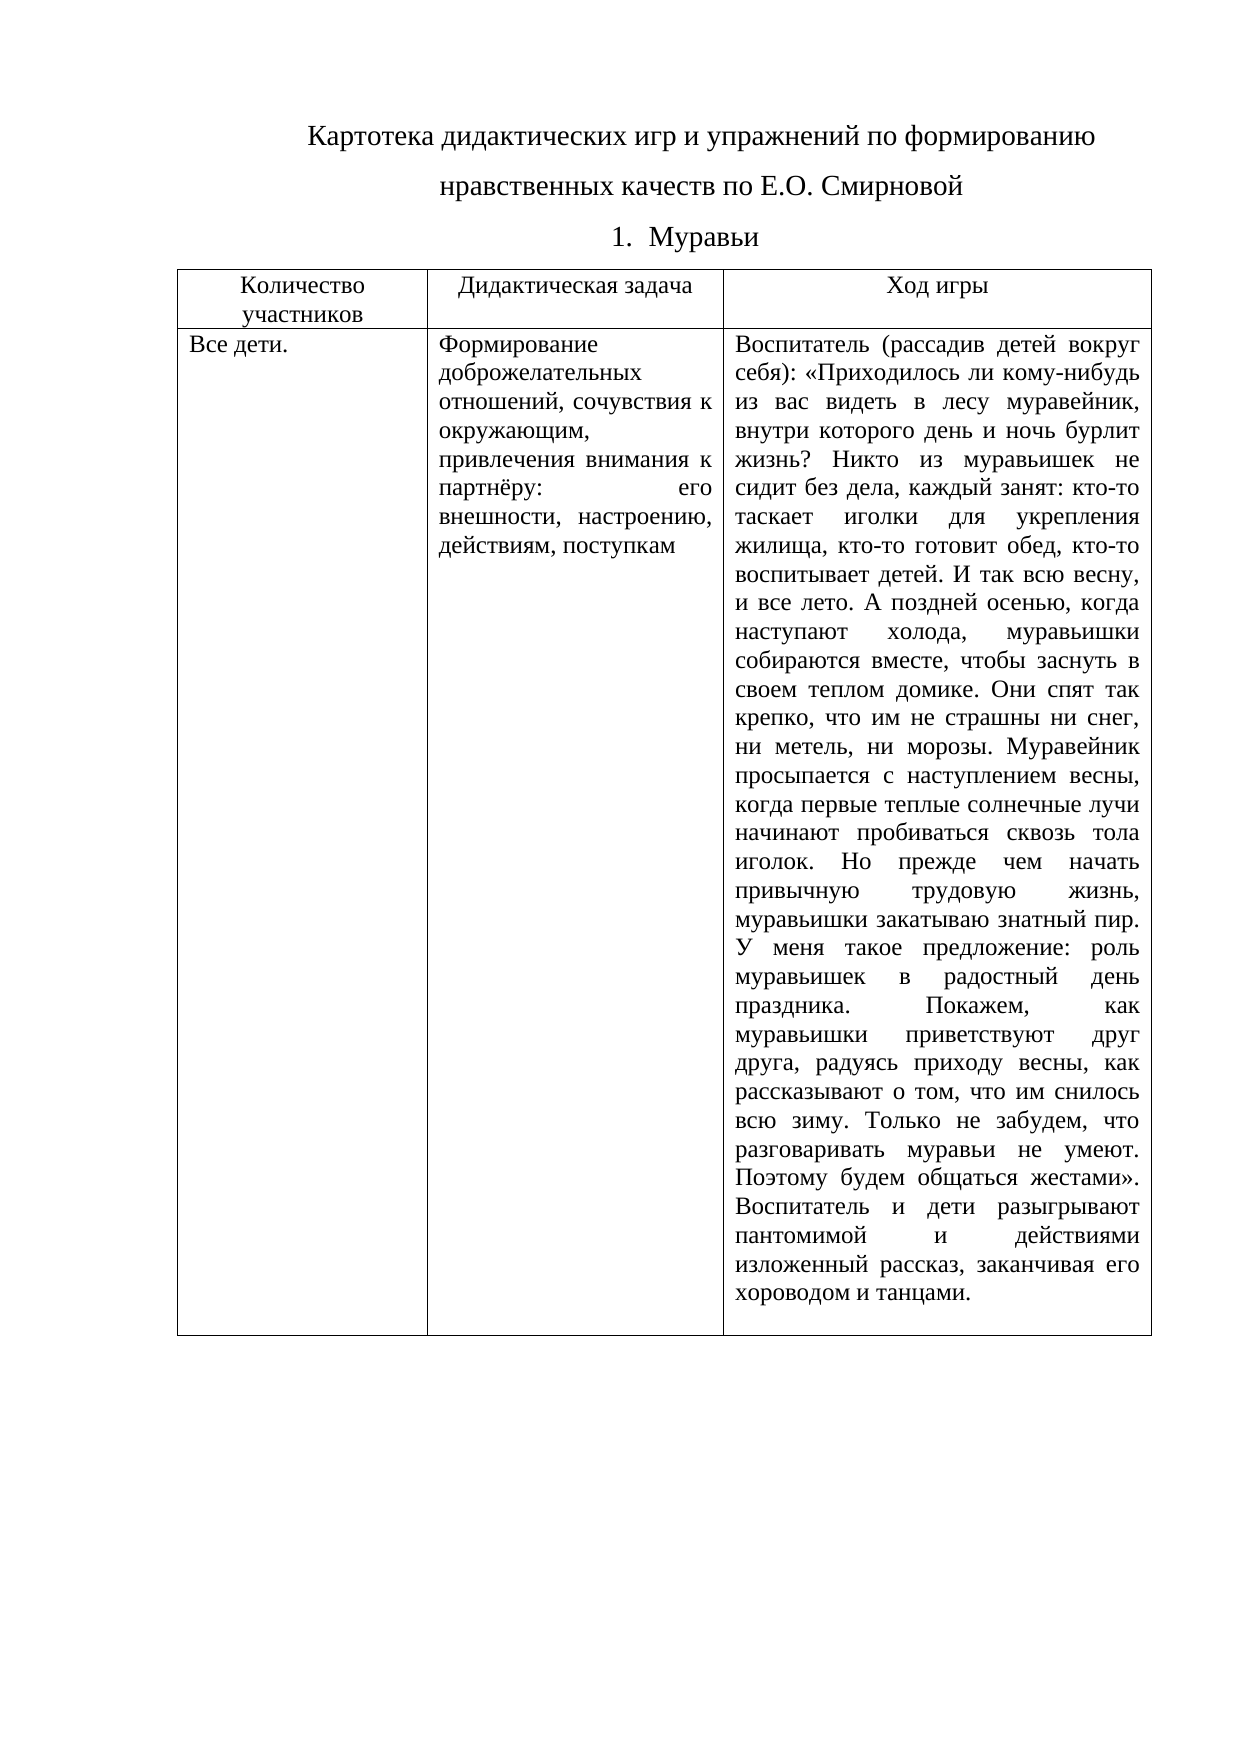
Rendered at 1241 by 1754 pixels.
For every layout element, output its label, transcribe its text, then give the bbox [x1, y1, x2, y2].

table_cell Воспитатель (рассадив детей вокруг себя): «Приходилось ли кому-нибудь из вас видеть в лесу муравейник, внутри которого день и ночь бурлит жизнь? Никто из муравьишек не сидит без дела, каждый занят: кто-то таскает иголки для укрепления жилища, кто-то готовит обед, кто-то воспитывает детей. И так всю весну, и все лето. А поздней осенью, когда наступают холода, муравьишки собираются вместе, чтобы заснуть в своем теплом домике. Они спят так крепко, что им не страшны ни снег, ни метель, ни морозы. Муравейник просыпается с наступлением весны, когда первые теплые солнечные лучи начинают пробиваться сквозь тола иголок. Но прежде чем начать привычную трудовую жизнь, муравьишки закатываю знатный пир. У меня такое предложение: роль муравьишек в радостный день праздника. Покажем, как муравьишки приветствуют друг друга, радуясь приходу весны, как рассказывают о том, что им снилось всю зиму. Только не забудем, что разговаривать муравьи не умеют. Поэтому будем общаться жестами». Воспитатель и дети разыгрывают пантомимой и действиями изложенный рассказ, заканчивая его хороводом и танцами. [724, 329, 1151, 1335]
text Картотека дидактических игр и упражнений по формированию [177, 118, 1152, 152]
list Муравьи [218, 219, 1152, 252]
table_cell Формирование доброжелательных отношений, сочувствия к окружающим, привлечения внимания к партнёру: его внешности, настроению, действиям, поступкам [428, 329, 723, 1335]
table_cell Все дети. [178, 329, 427, 1335]
table_header Ход игры [724, 270, 1151, 328]
text нравственных качеств по Е.О. Смирновой [177, 168, 1152, 202]
table_header Дидактическая задача [428, 270, 723, 328]
table_header Количество участников [178, 270, 427, 328]
